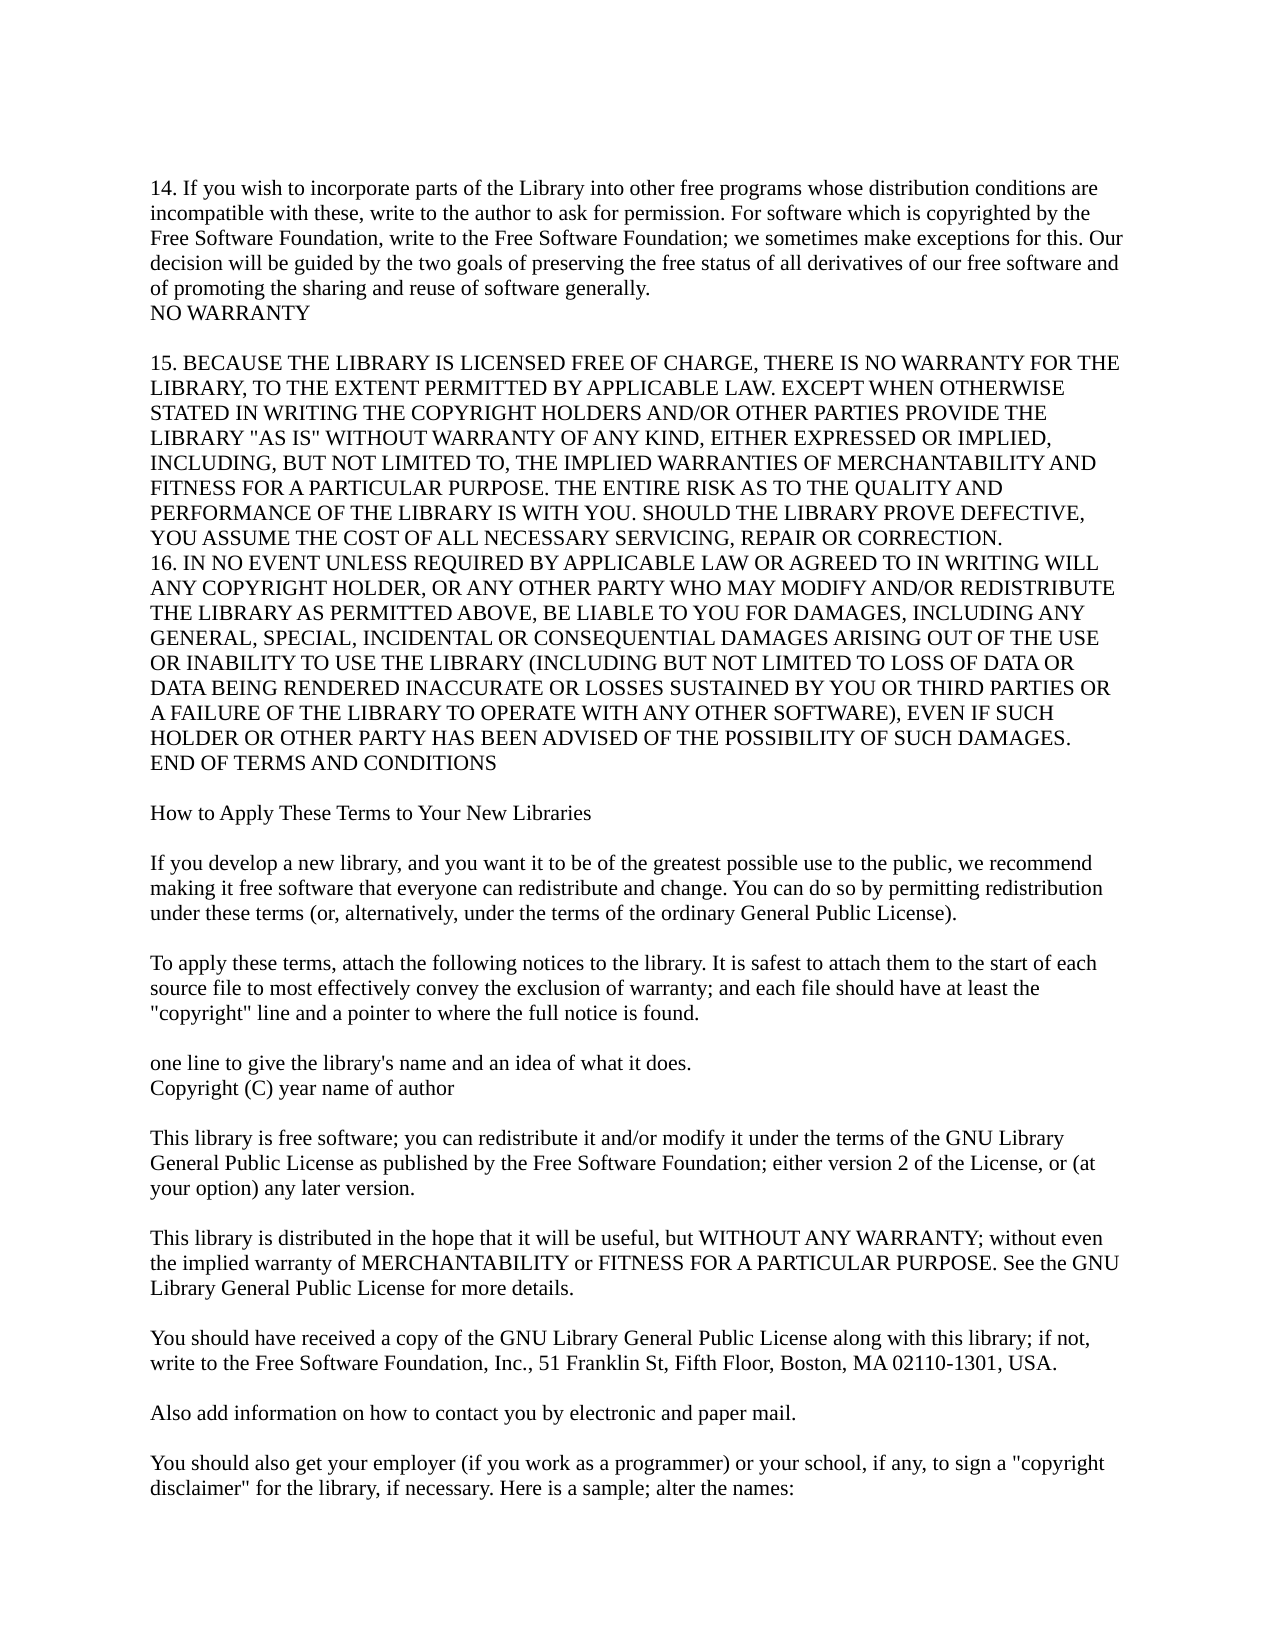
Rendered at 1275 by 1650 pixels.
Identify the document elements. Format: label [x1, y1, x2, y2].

text [150, 150, 1125, 1500]
